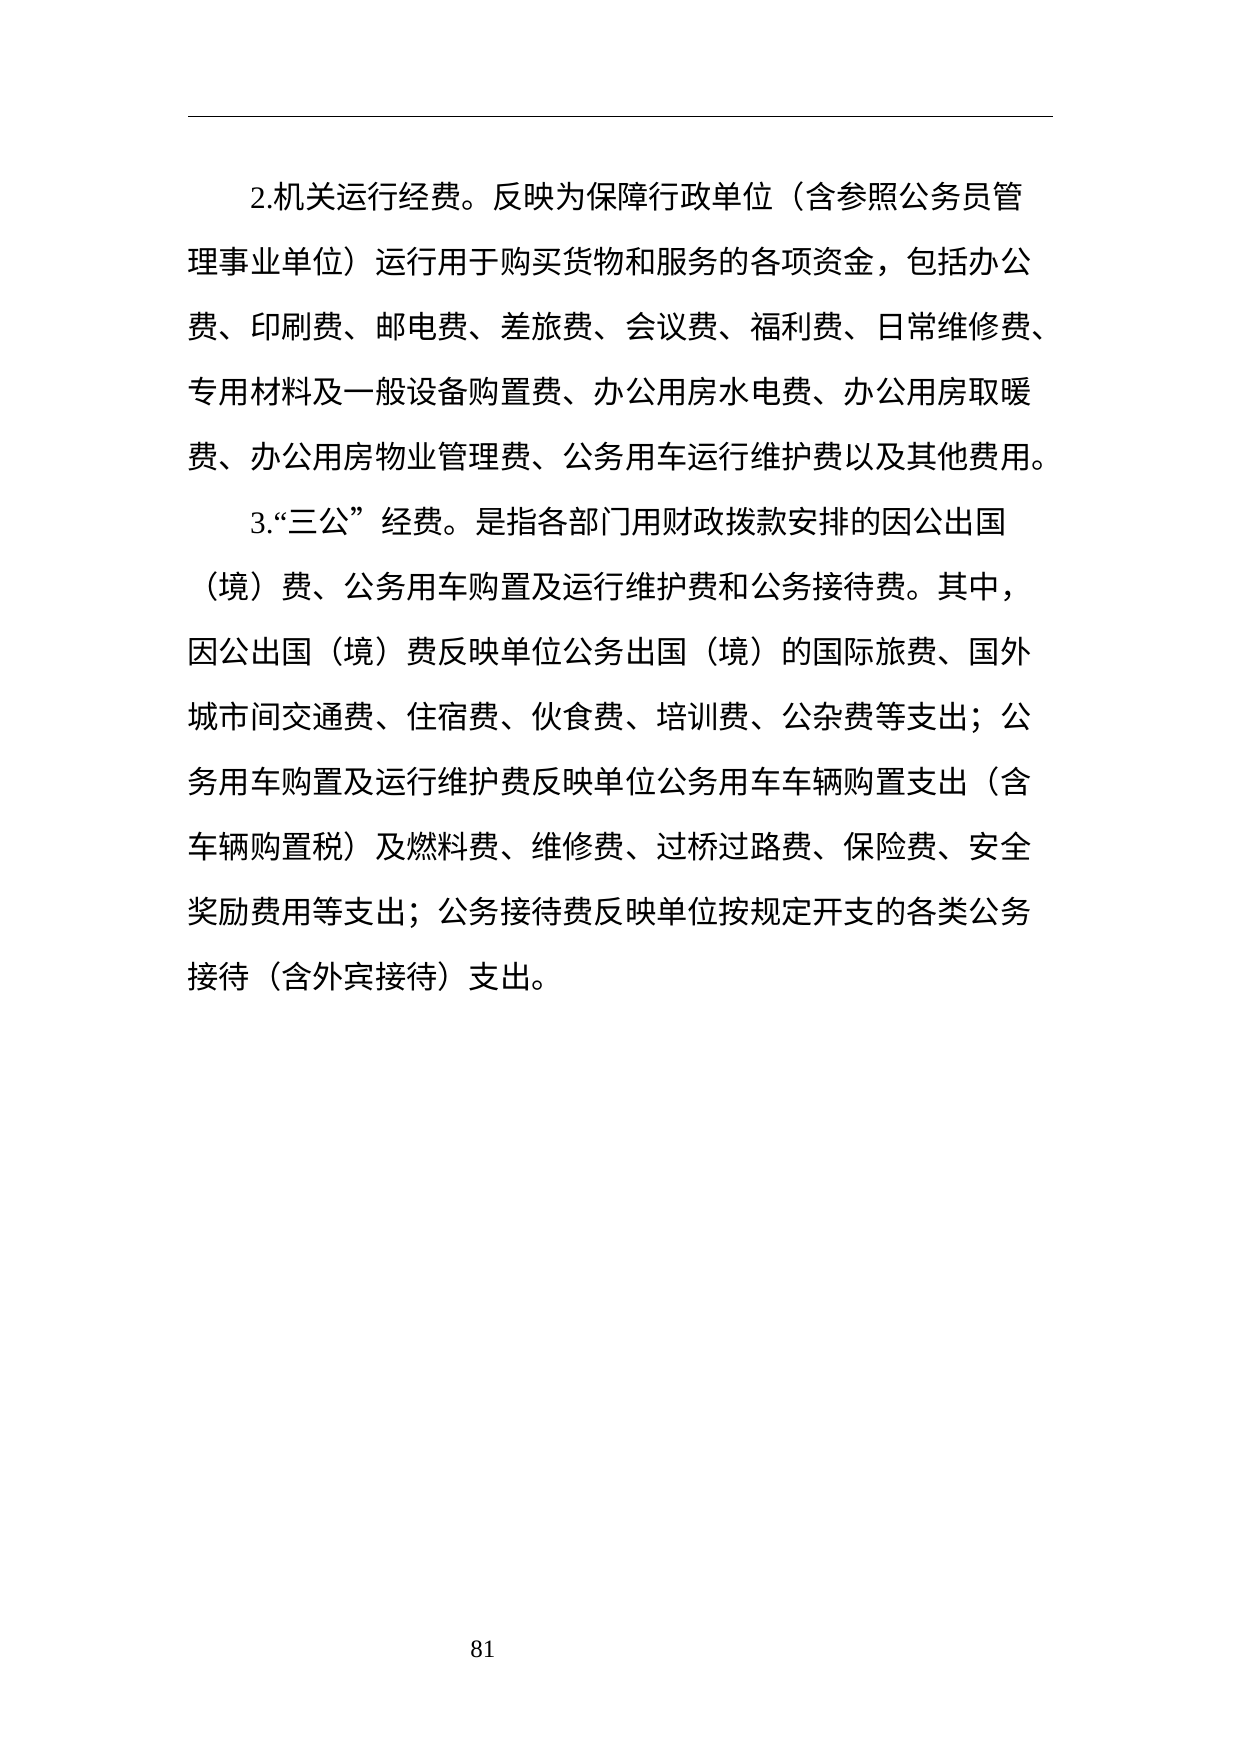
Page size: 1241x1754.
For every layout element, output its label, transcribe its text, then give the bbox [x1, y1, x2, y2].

text 2.机关运行经费。反映为保障行政单位（含参照公务员管理事业单位）运行用于购买货物和服务的各项资金，包括办公费、印刷费、邮电费、差旅费、会议费、福利费、日常维修费、专用材料及一般设备购置费、办公用房水电费、办公用房取暖费、办公用房物业管理费、公务用车运行维护费以及其他费用。 [187, 162, 1053, 487]
text 3.“三公”经费。是指各部门用财政拨款安排的因公出国（境）费、公务用车购置及运行维护费和公务接待费。其中，因公出国（境）费反映单位公务出国（境）的国际旅费、国外城市间交通费、住宿费、伙食费、培训费、公杂费等支出；公务用车购置及运行维护费反映单位公务用车车辆购置支出（含车辆购置税）及燃料费、维修费、过桥过路费、保险费、安全奖励费用等支出；公务接待费反映单位按规定开支的各类公务接待（含外宾接待）支出。 [187, 487, 1053, 1007]
